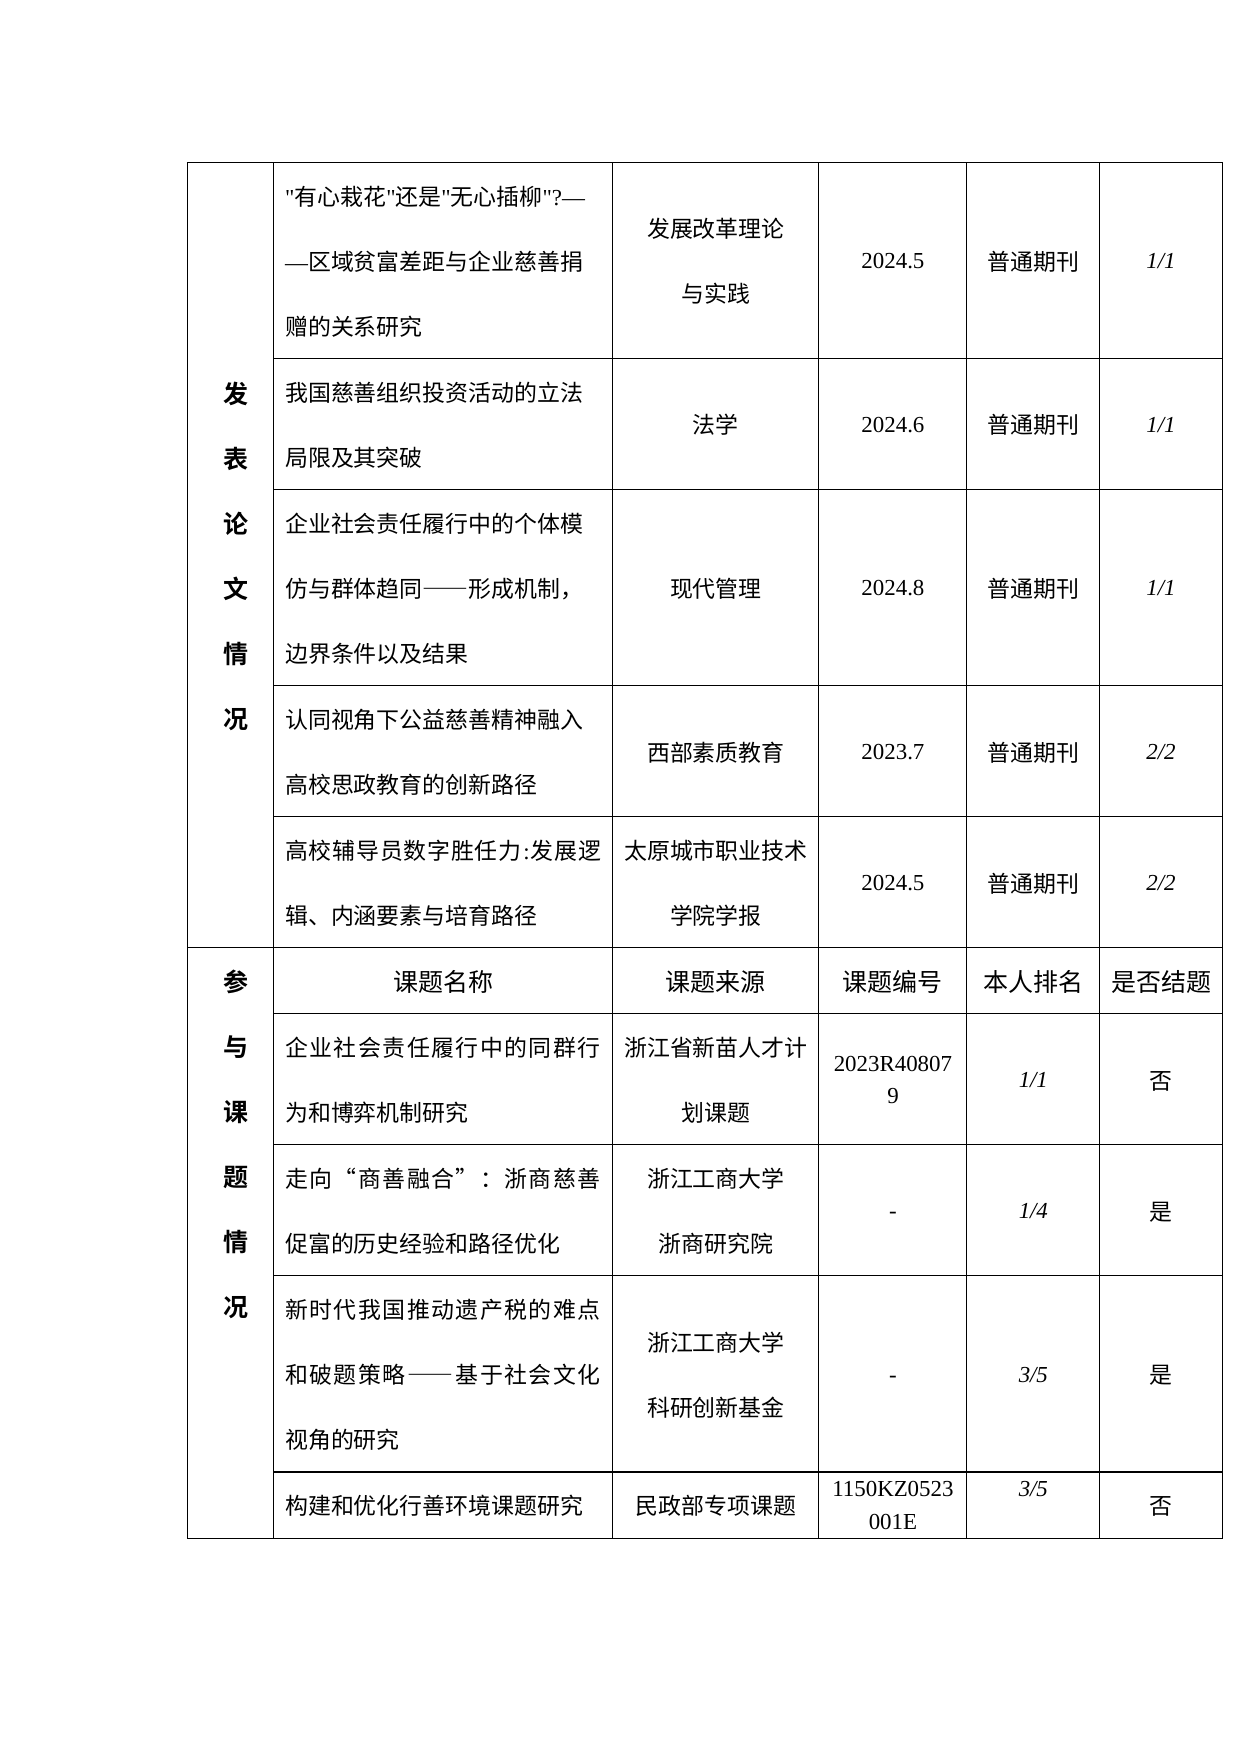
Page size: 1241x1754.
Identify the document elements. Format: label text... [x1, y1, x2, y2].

table_cell 企业社会责任履行中的同群行为和博弈机制研究 [274, 1014, 612, 1144]
table_cell 课题名称 [274, 948, 612, 1013]
table_cell 已 发 表 论 文 情 况 [188, 163, 273, 947]
table_cell 我国慈善组织投资活动的立法局限及其突破 [274, 359, 612, 489]
table_cell 3/5 [967, 1276, 1099, 1471]
table_cell "有心栽花"还是"无心插柳"?——区域贫富差距与企业慈善捐赠的关系研究 [274, 163, 612, 358]
table_cell 西部素质教育 [613, 686, 818, 816]
table_cell 发展改革理论 与实践 [613, 163, 818, 358]
table_cell 2024.6 [819, 359, 966, 489]
table_cell 2/2 [1100, 686, 1222, 816]
table_cell 1/4 [967, 1145, 1099, 1275]
table_cell 是 [1100, 1145, 1222, 1275]
table_cell 参 与 课 题 情 况 [188, 948, 273, 1537]
table_cell 1/1 [1100, 359, 1222, 489]
table_cell 课题来源 [613, 948, 818, 1013]
table_cell - [819, 1276, 966, 1471]
table_cell 普通期刊 [967, 163, 1099, 358]
table_cell 浙江工商大学 浙商研究院 [613, 1145, 818, 1275]
table_cell 本人排名 [967, 948, 1099, 1013]
table_cell 2/2 [1100, 817, 1222, 947]
table_cell 3/5 [967, 1473, 1099, 1537]
table_cell 2024.5 [819, 163, 966, 358]
table_cell - [819, 1145, 966, 1275]
table_cell 1150KZ0523001E [819, 1473, 966, 1537]
table_cell 2023R408079 [819, 1014, 966, 1144]
table_cell 认同视角下公益慈善精神融入 高校思政教育的创新路径 [274, 686, 612, 816]
table_cell 走向“商善融合”：浙商慈善促富的历史经验和路径优化 [274, 1145, 612, 1275]
table_cell 否 [1100, 1473, 1222, 1537]
table_cell 太原城市职业技术学院学报 [613, 817, 818, 947]
table_cell 现代管理 [613, 490, 818, 685]
table_cell 民政部专项课题 [613, 1473, 818, 1537]
table_cell 法学 [613, 359, 818, 489]
table_cell 普通期刊 [967, 817, 1099, 947]
table_cell 是否结题 [1100, 948, 1222, 1013]
table_cell 2024.5 [819, 817, 966, 947]
table_cell 构建和优化行善环境课题研究 [274, 1473, 612, 1537]
table_cell 浙江省新苗人才计划课题 [613, 1014, 818, 1144]
table_cell 1/1 [967, 1014, 1099, 1144]
table_cell 1/1 [1100, 490, 1222, 685]
table_cell 普通期刊 [967, 359, 1099, 489]
table_cell 普通期刊 [967, 490, 1099, 685]
table_cell 2024.8 [819, 490, 966, 685]
table_cell 高校辅导员数字胜任力:发展逻辑、内涵要素与培育路径 [274, 817, 612, 947]
table_cell 企业社会责任履行中的个体模仿与群体趋同——形成机制，边界条件以及结果 [274, 490, 612, 685]
table_cell 浙江工商大学 科研创新基金 [613, 1276, 818, 1471]
table_cell 2023.7 [819, 686, 966, 816]
table_cell 课题编号 [819, 948, 966, 1013]
table_cell 是 [1100, 1276, 1222, 1471]
table_cell 否 [1100, 1014, 1222, 1144]
table_cell 1/1 [1100, 163, 1222, 358]
table_cell 普通期刊 [967, 686, 1099, 816]
table_cell 新时代我国推动遗产税的难点和破题策略——基于社会文化视角的研究 [274, 1276, 612, 1471]
